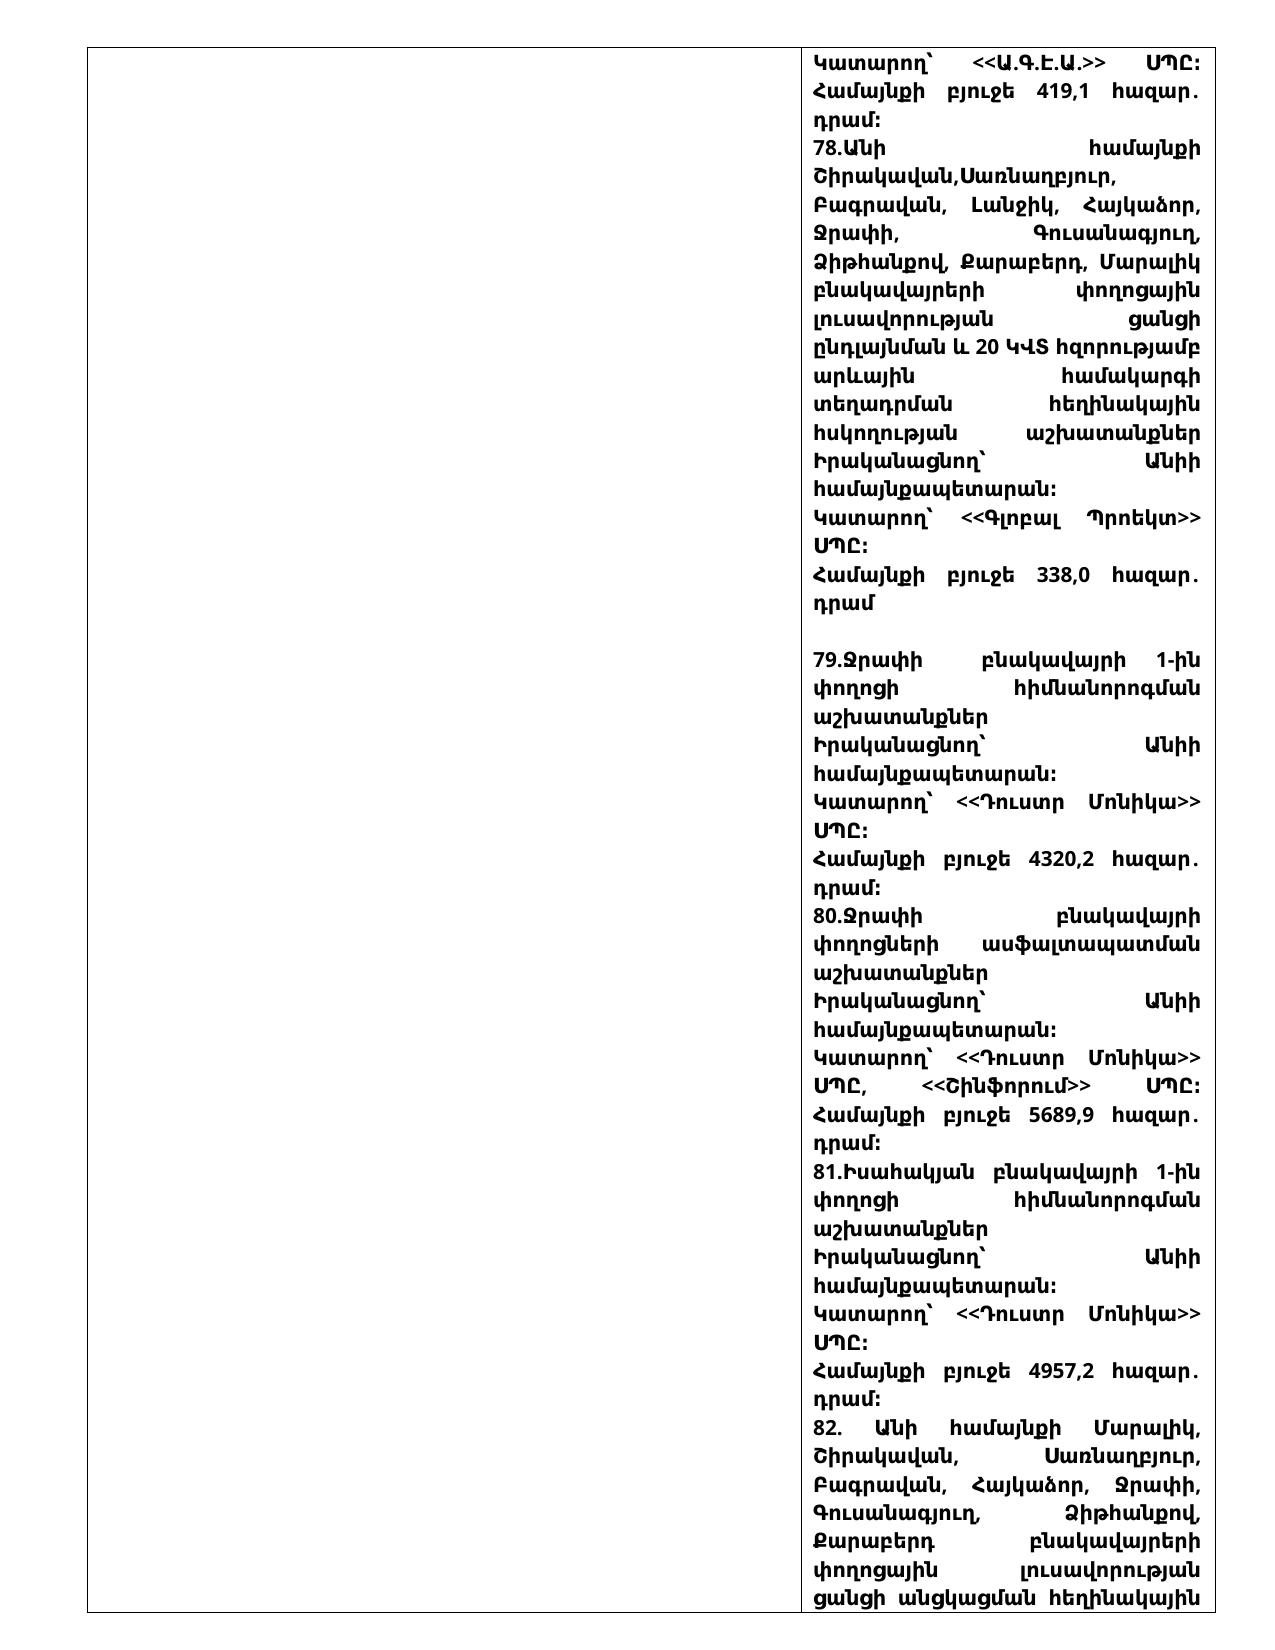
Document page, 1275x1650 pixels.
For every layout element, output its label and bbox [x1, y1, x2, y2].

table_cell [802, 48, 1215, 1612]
table_cell [88, 48, 801, 1612]
